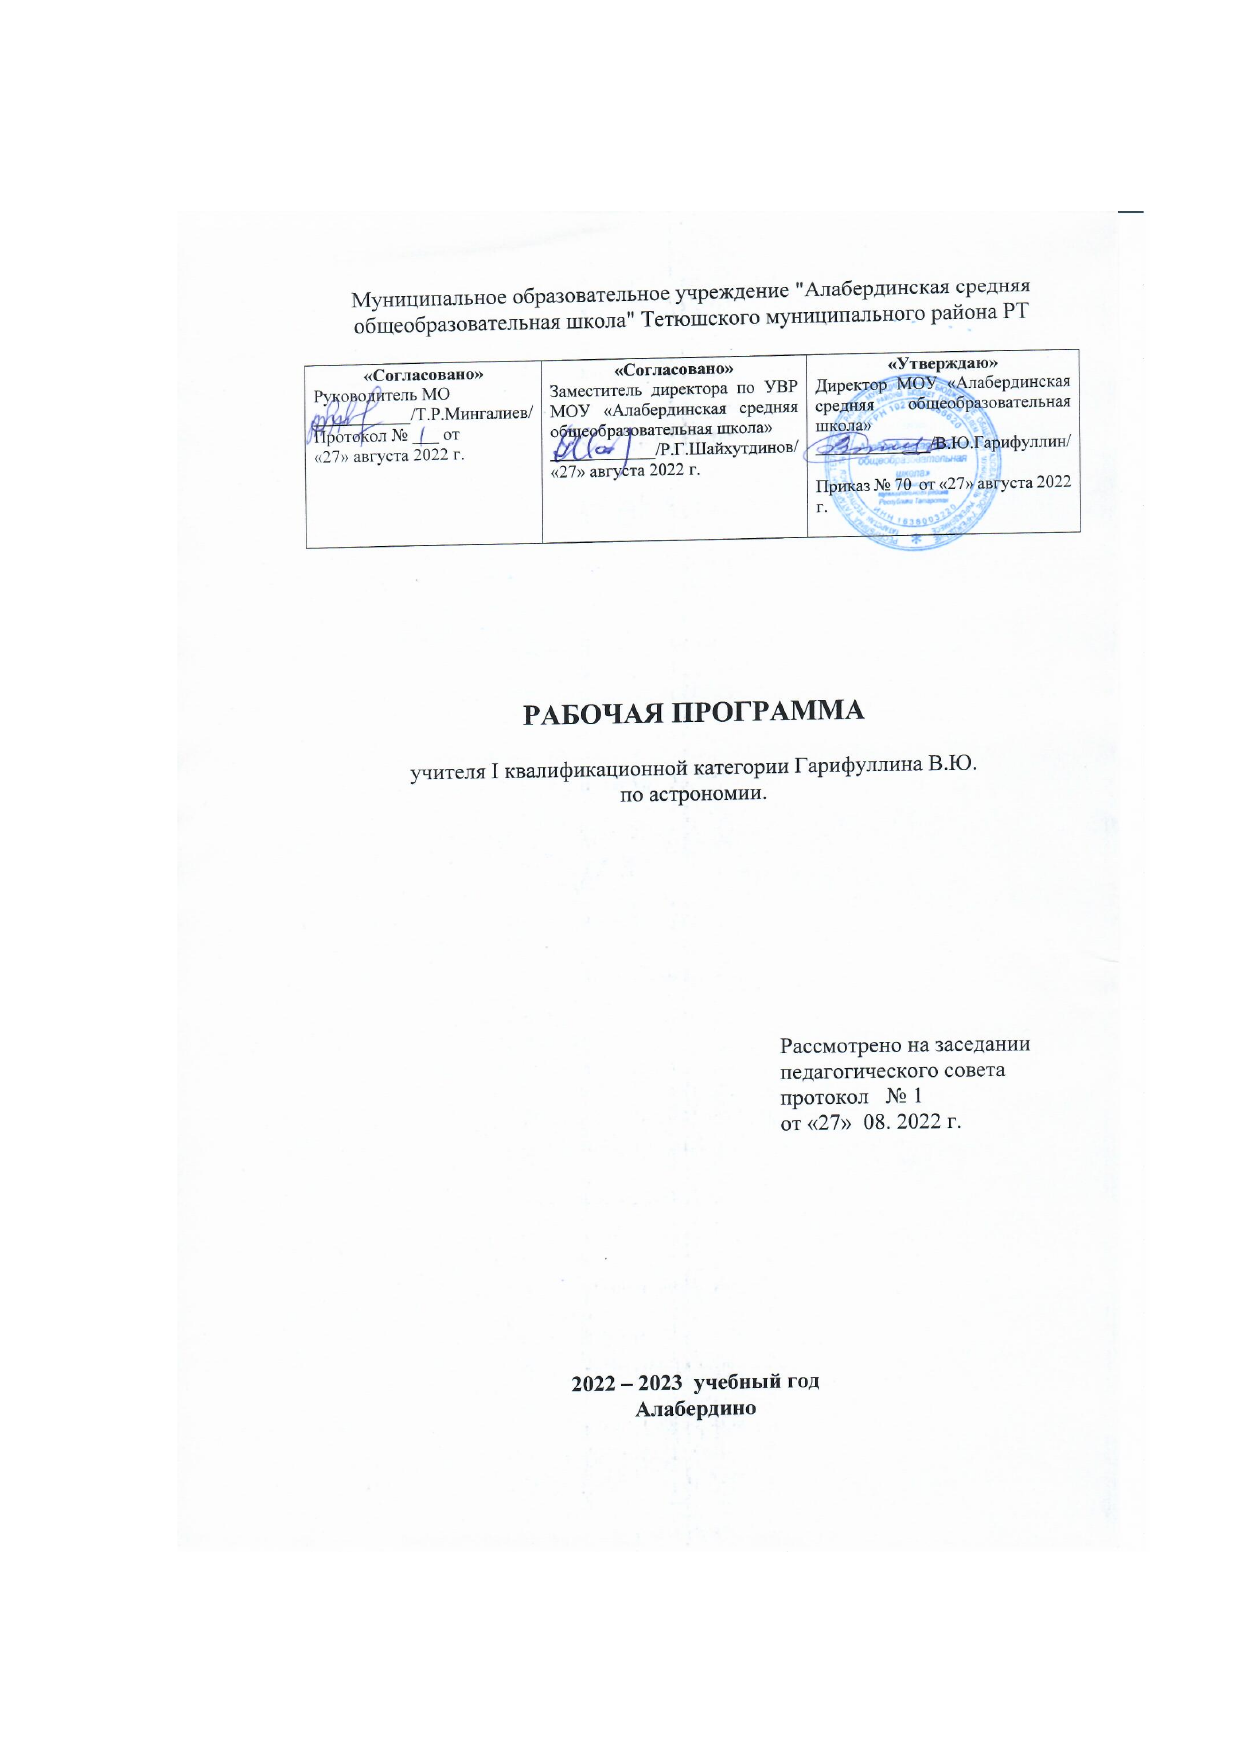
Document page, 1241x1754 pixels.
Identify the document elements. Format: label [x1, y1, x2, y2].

picture [177, 211, 1152, 1552]
